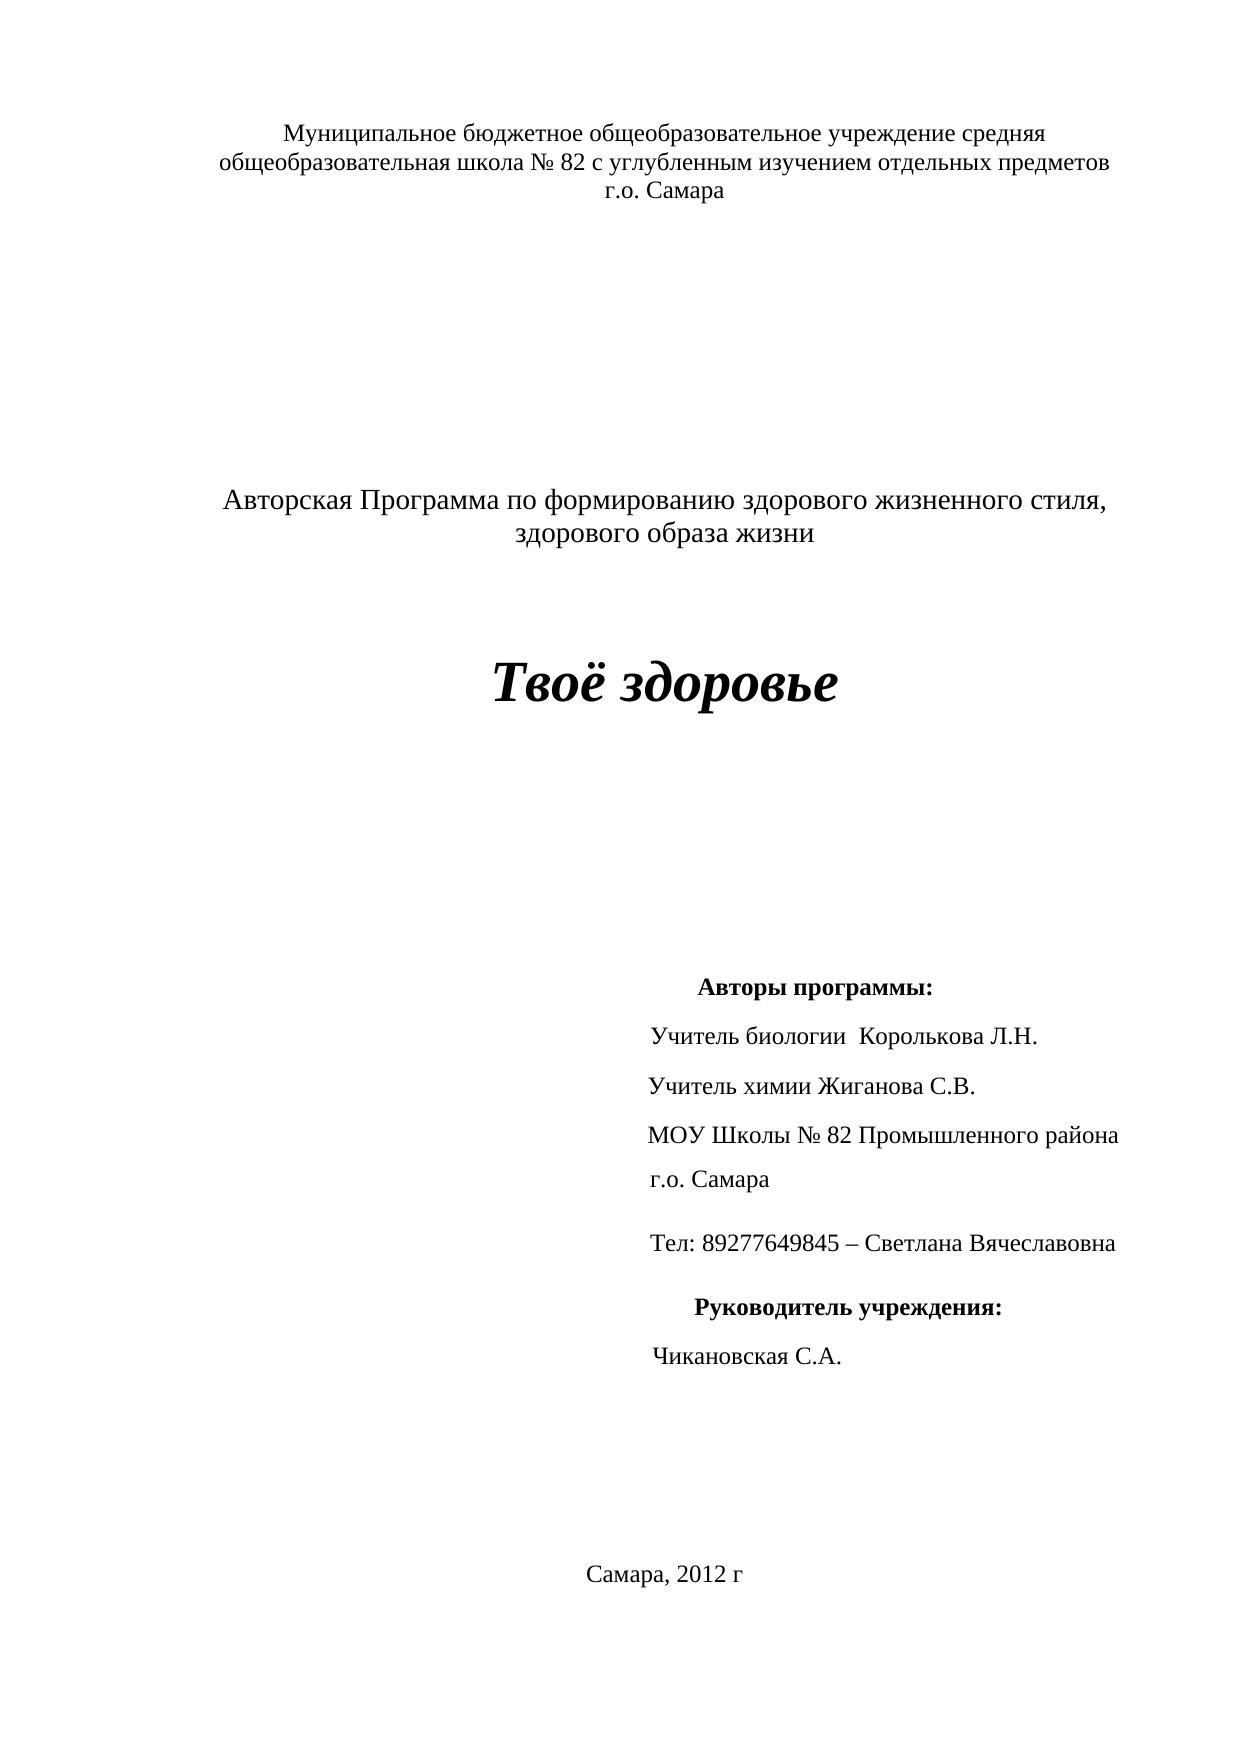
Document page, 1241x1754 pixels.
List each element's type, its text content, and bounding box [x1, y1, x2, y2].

text Твоё здоровье [177, 647, 1152, 714]
text Муниципальное бюджетное общеобразовательное учреждение средняя общеобразовательная школа № 82 с углубленным изучением отдельных предметов г.о. Самара [177, 118, 1152, 204]
text МОУ Школы № 82 Промышленного района г.о. Самара [103, 1121, 1152, 1192]
text Учитель химии Жиганова С.В. [103, 1071, 1152, 1100]
text Тел: 89277649845 – Светлана Вячеславовна [103, 1228, 1152, 1256]
text Авторы программы: [103, 972, 1152, 1001]
text Руководитель учреждения: [694, 1292, 1152, 1320]
text Чикановская С.А. [177, 1341, 1152, 1370]
text Самара, 2012 г [177, 1559, 1152, 1587]
text Авторская Программа по формированию здорового жизненного стиля, здорового образа жизни [177, 482, 1152, 549]
text Учитель биологии Королькова Л.Н. [591, 1021, 1152, 1050]
